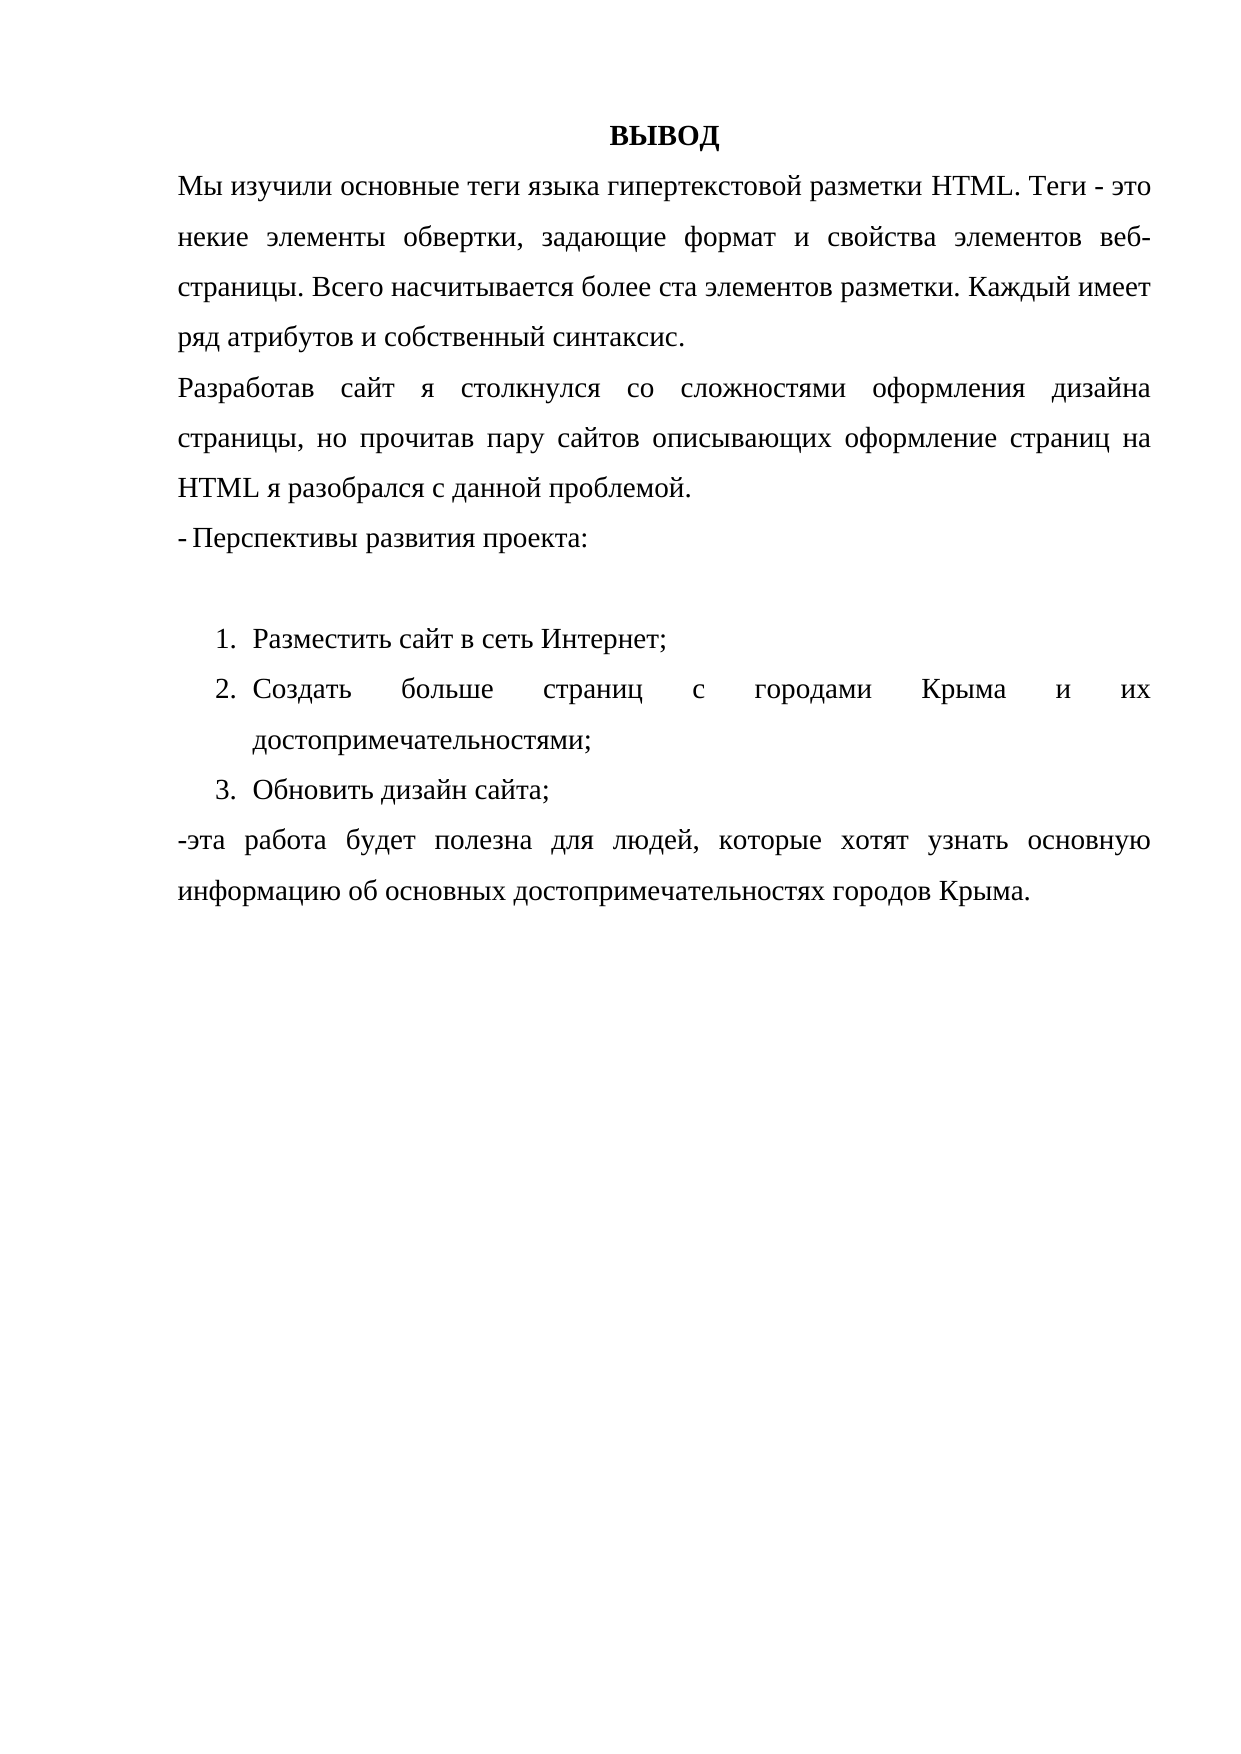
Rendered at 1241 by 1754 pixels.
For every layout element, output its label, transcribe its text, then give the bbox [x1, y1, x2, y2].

list Обновить дизайн сайта; [215, 772, 1152, 806]
text Мы изучили основные теги языка гипертекстовой разметки HTML. Теги - это некие элементы обвертки, задающие формат и свойства элементов веб-страницы. Всего насчитывается более ста элементов разметки. Каждый имеет ряд атрибутов и собственный синтаксис. [177, 168, 1152, 353]
list Разместить сайт в сеть Интернет; [215, 621, 1152, 655]
text - Перспективы развития проекта: [177, 521, 1152, 554]
text Разработав сайт я столкнулся со сложностями оформления дизайна страницы, но прочитав пару сайтов описывающих оформление страниц на HTML я разобрался с данной проблемой. [177, 370, 1152, 504]
text -эта работа будет полезна для людей, которые хотят узнать основную информацию об основных достопримечательностях городов Крыма. [177, 822, 1152, 906]
text ВЫВОД [177, 118, 1152, 152]
list Создать больше страниц с городами Крыма и их достопримечательностями; [215, 672, 1152, 755]
